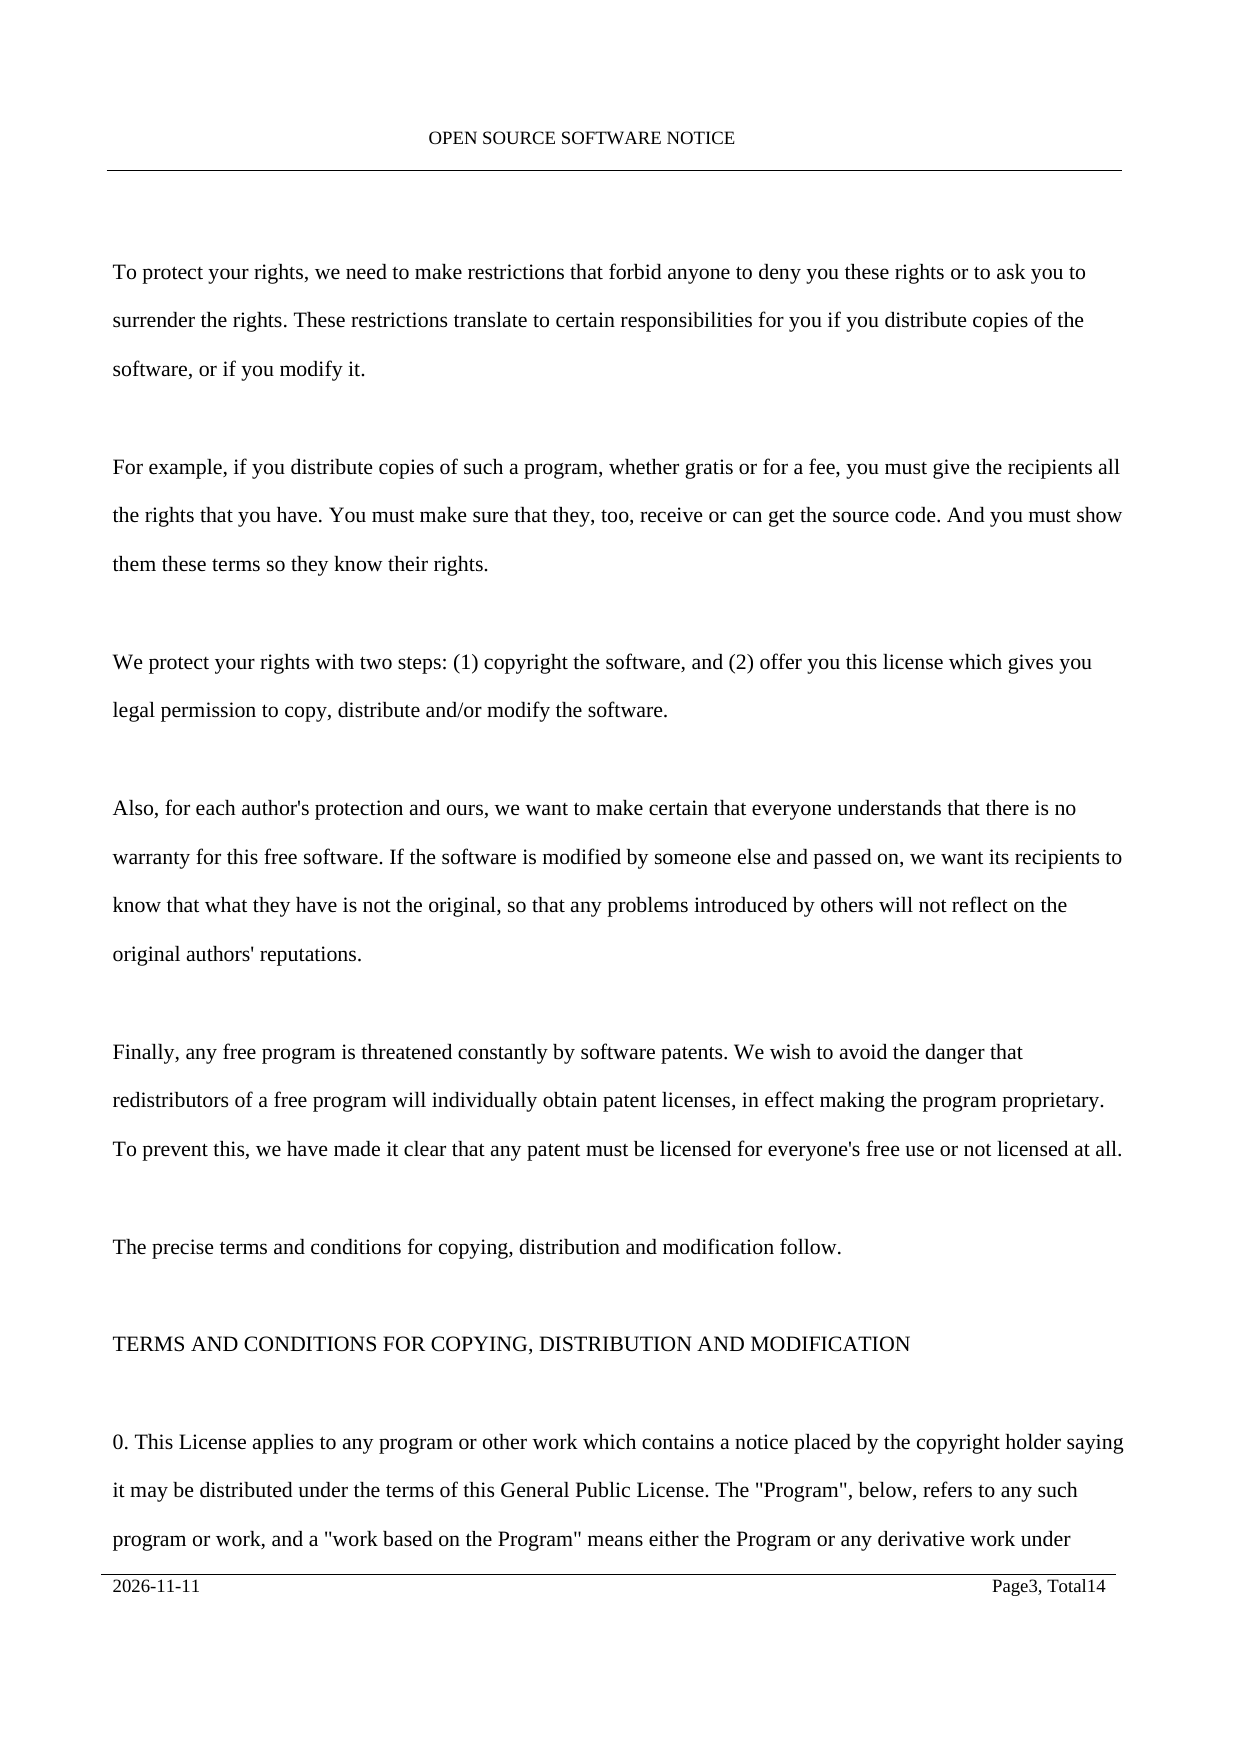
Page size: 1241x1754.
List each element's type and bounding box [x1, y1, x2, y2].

text [112, 206, 1128, 1555]
